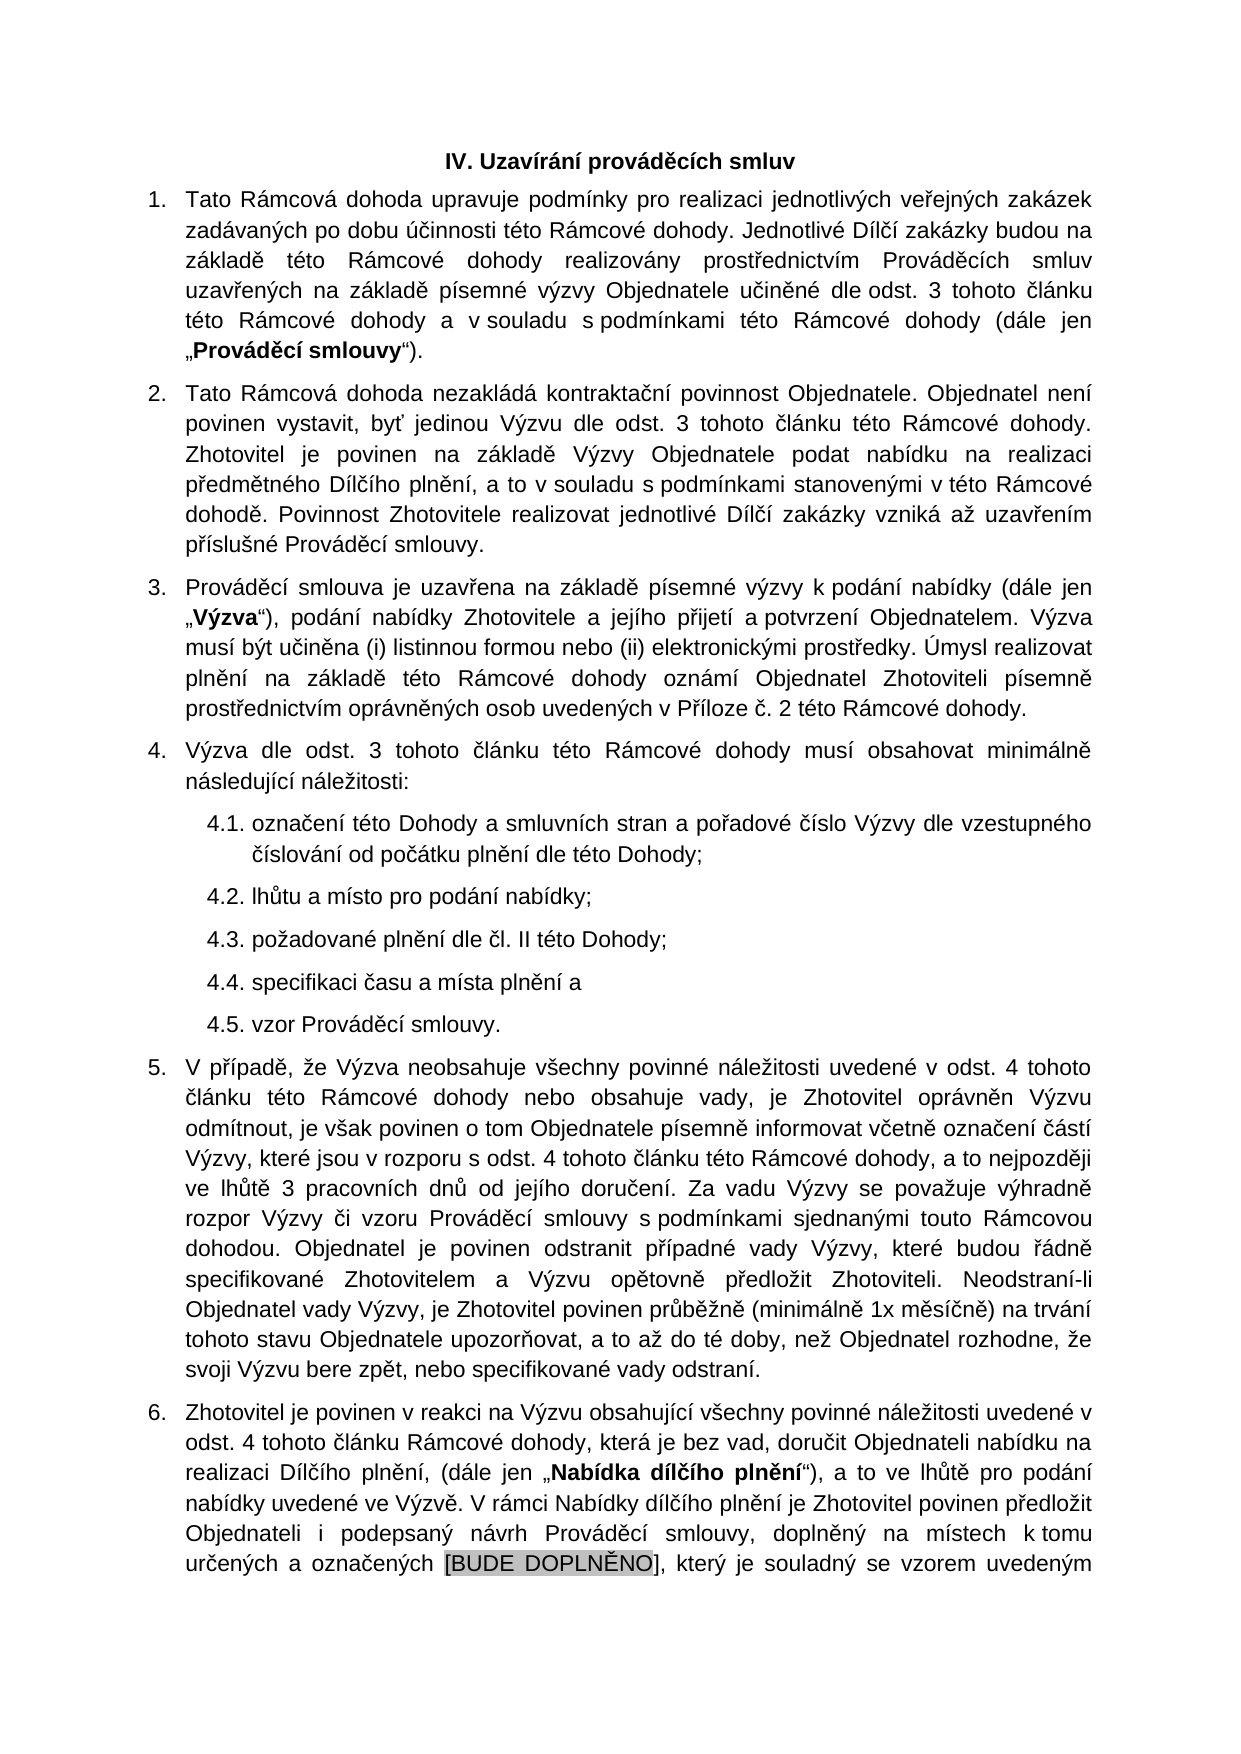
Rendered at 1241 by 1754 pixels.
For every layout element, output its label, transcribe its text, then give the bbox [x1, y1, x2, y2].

list vzor Prováděcí smlouvy. [207, 1011, 1093, 1038]
list Tato Rámcová dohoda nezakládá kontraktační povinnost Objednatele. Objednatel není povinen vystavit, byť jedinou Výzvu dle odst. 3 tohoto článku této Rámcové dohody. Zhotovitel je povinen na základě Výzvy Objednatele podat nabídku na realizaci předmětného Dílčího plnění, a to v souladu s podmínkami stanovenými v této Rámcové dohodě. Povinnost Zhotovitele realizovat jednotlivé Dílčí zakázky vzniká až uzavřením příslušné Prováděcí smlouvy. [148, 380, 1093, 558]
list V případě, že Výzva neobsahuje všechny povinné náležitosti uvedené v odst. 4 tohoto článku této Rámcové dohody nebo obsahuje vady, je Zhotovitel oprávněn Výzvu odmítnout, je však povinen o tom Objednatele písemně informovat včetně označení částí Výzvy, které jsou v rozporu s odst. 4 tohoto článku této Rámcové dohody, a to nejpozději ve lhůtě 3 pracovních dnů od jejího doručení. Za vadu Výzvy se považuje výhradně rozpor Výzvy či vzoru Prováděcí smlouvy s podmínkami sjednanými touto Rámcovou dohodou. Objednatel je povinen odstranit případné vady Výzvy, které budou řádně specifikované Zhotovitelem a Výzvu opětovně předložit Zhotoviteli. Neodstraní-li Objednatel vady Výzvy, je Zhotovitel povinen průběžně (minimálně 1x měsíčně) na trvání tohoto stavu Objednatele upozorňovat, a to až do té doby, než Objednatel rozhodne, že svoji Výzvu bere zpět, nebo specifikované vady odstraní. [148, 1054, 1093, 1383]
list označení této Dohody a smluvních stran a pořadové číslo Výzvy dle vzestupného číslování od počátku plnění dle této Dohody; [207, 810, 1093, 867]
list Prováděcí smlouva je uzavřena na základě písemné výzvy k podání nabídky (dále jen „Výzva“), podání nabídky Zhotovitele a jejího přijetí a potvrzení Objednatelem. Výzva musí být učiněna (i) listinnou formou nebo (ii) elektronickými prostředky. Úmysl realizovat plnění na základě této Rámcové dohody oznámí Objednatel Zhotoviteli písemně prostřednictvím oprávněných osob uvedených v Příloze č. 2 této Rámcové dohody. [148, 574, 1093, 721]
list specifikaci času a místa plnění a [207, 969, 1093, 995]
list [148, 1399, 1093, 1576]
list Výzva dle odst. 3 tohoto článku této Rámcové dohody musí obsahovat minimálně následující náležitosti: [148, 737, 1093, 794]
text IV. Uzavírání prováděcích smluv [148, 148, 1093, 174]
list lhůtu a místo pro podání nabídky; [207, 883, 1093, 910]
list požadované plnění dle čl. II této Dohody; [207, 926, 1093, 952]
list Tato Rámcová dohoda upravuje podmínky pro realizaci jednotlivých veřejných zakázek zadávaných po dobu účinnosti této Rámcové dohody. Jednotlivé Dílčí zakázky budou na základě této Rámcové dohody realizovány prostřednictvím Prováděcích smluv uzavřených na základě písemné výzvy Objednatele učiněné dle odst. 3 tohoto článku této Rámcové dohody a v souladu s podmínkami této Rámcové dohody (dále jen „Prováděcí smlouvy“). [148, 186, 1093, 364]
